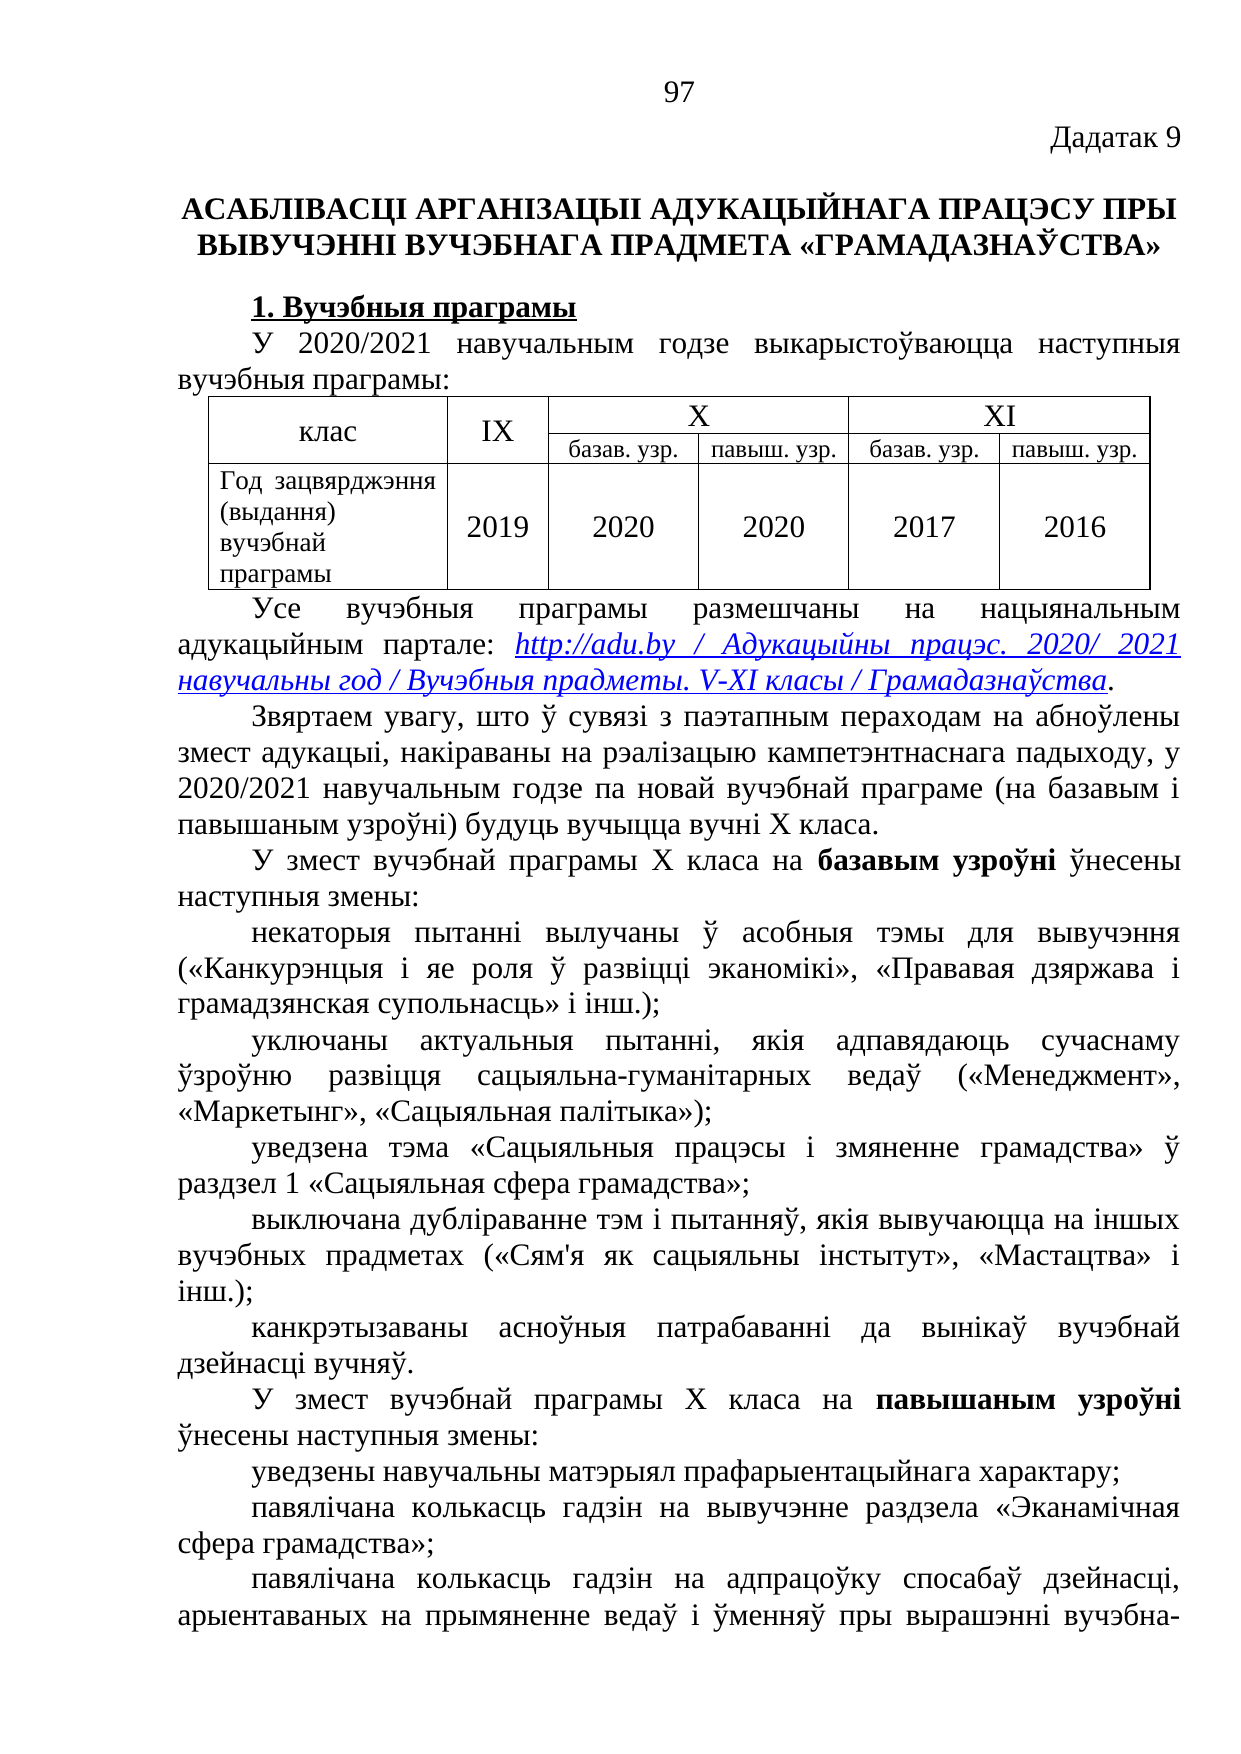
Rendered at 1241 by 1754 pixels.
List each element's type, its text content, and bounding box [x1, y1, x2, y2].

text У 2020/2021 навучальным годзе выкарыстоўваюцца наступныя вучэбныя праграмы: [177, 324, 1181, 396]
table_cell базав. узр. [549, 434, 698, 463]
text АСАБЛІВАСЦІ АРГАНІЗАЦЫІ АДУКАЦЫЙНАГА ПРАЦЭСУ ПРЫ ВЫВУЧЭННІ ВУЧЭБНАГА ПРАДМЕТА «ГРАМАДАЗНАЎСТВА» [177, 190, 1181, 262]
table_cell павыш. узр. [699, 434, 848, 463]
table_cell 2016 [1000, 464, 1149, 588]
table_cell 2017 [849, 464, 999, 588]
text У змест вучэбнай праграмы X класа на павышаным узроўні ўнесены наступныя змены: [177, 1380, 1181, 1452]
table_cell базав. узр. [849, 434, 999, 463]
text выключана дубліраванне тэм і пытанняў, якія вывучаюцца на іншых вучэбных прадметах («Сям'я як сацыяльны інстытут», «Мастацтва» і інш.); [177, 1200, 1181, 1308]
text канкрэтызаваны асноўныя патрабаванні да вынікаў вучэбнай дзейнасці вучняў. [177, 1308, 1181, 1380]
text некаторыя пытанні вылучаны ў асобныя тэмы для вывучэння («Канкурэнцыя і яе роля ў развіцці эканомікі», «Прававая дзяржава і грамадзянская супольнасць» і інш.); [177, 913, 1181, 1021]
text У змест вучэбнай праграмы X класа на базавым узроўні ўнесены наступныя змены: [177, 841, 1181, 913]
table_header XI [849, 397, 1149, 433]
text уведзена тэма «Сацыяльныя працэсы і змяненне грамадства» ў раздзел 1 «Сацыяльная сфера грамадства»; [177, 1128, 1181, 1200]
table_cell 2019 [448, 464, 548, 588]
table_cell 2020 [549, 464, 698, 588]
text уведзены навучальны матэрыял прафарыентацыйнага характару; [177, 1452, 1181, 1488]
text уключаны актуальныя пытанні, якія адпавядаюць сучаснаму ўзроўню развіцця сацыяльна-гуманітарных ведаў («Менеджмент», «Маркетынг», «Сацыяльная палітыка»); [177, 1021, 1181, 1128]
table_cell 2020 [699, 464, 848, 588]
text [177, 1560, 1181, 1632]
text 1. Вучэбныя праграмы [177, 288, 1181, 324]
table_header Х [549, 397, 848, 433]
text Дадатак 9 [177, 118, 1181, 154]
text Звяртаем увагу, што ў сувязі з паэтапным пераходам на абноўлены змест адукацыі, накіраваны на рэалізацыю кампетэнтнаснага падыходу, у 2020/2021 навучальным годзе па новай вучэбнай праграме (на базавым і павышаным узроўні) будуць вучыцца вучні X класа. [177, 697, 1181, 841]
table_cell Год зацвярджэння (выдання) вучэбнай праграмы [209, 464, 447, 588]
table_cell павыш. узр. [1000, 434, 1149, 463]
table_header клас [209, 397, 447, 463]
table_header IX [448, 397, 548, 463]
text Усе вучэбныя праграмы размешчаны на нацыянальным адукацыйным партале: http://adu.by / Адукацыйны працэс. 2020/ 2021 навучальны год / Вучэбныя прадметы. V-XI класы / Грамадазнаўства. [177, 589, 1181, 697]
text павялічана колькасць гадзін на вывучэнне раздзела «Эканамічная сфера грамадства»; [177, 1488, 1181, 1560]
